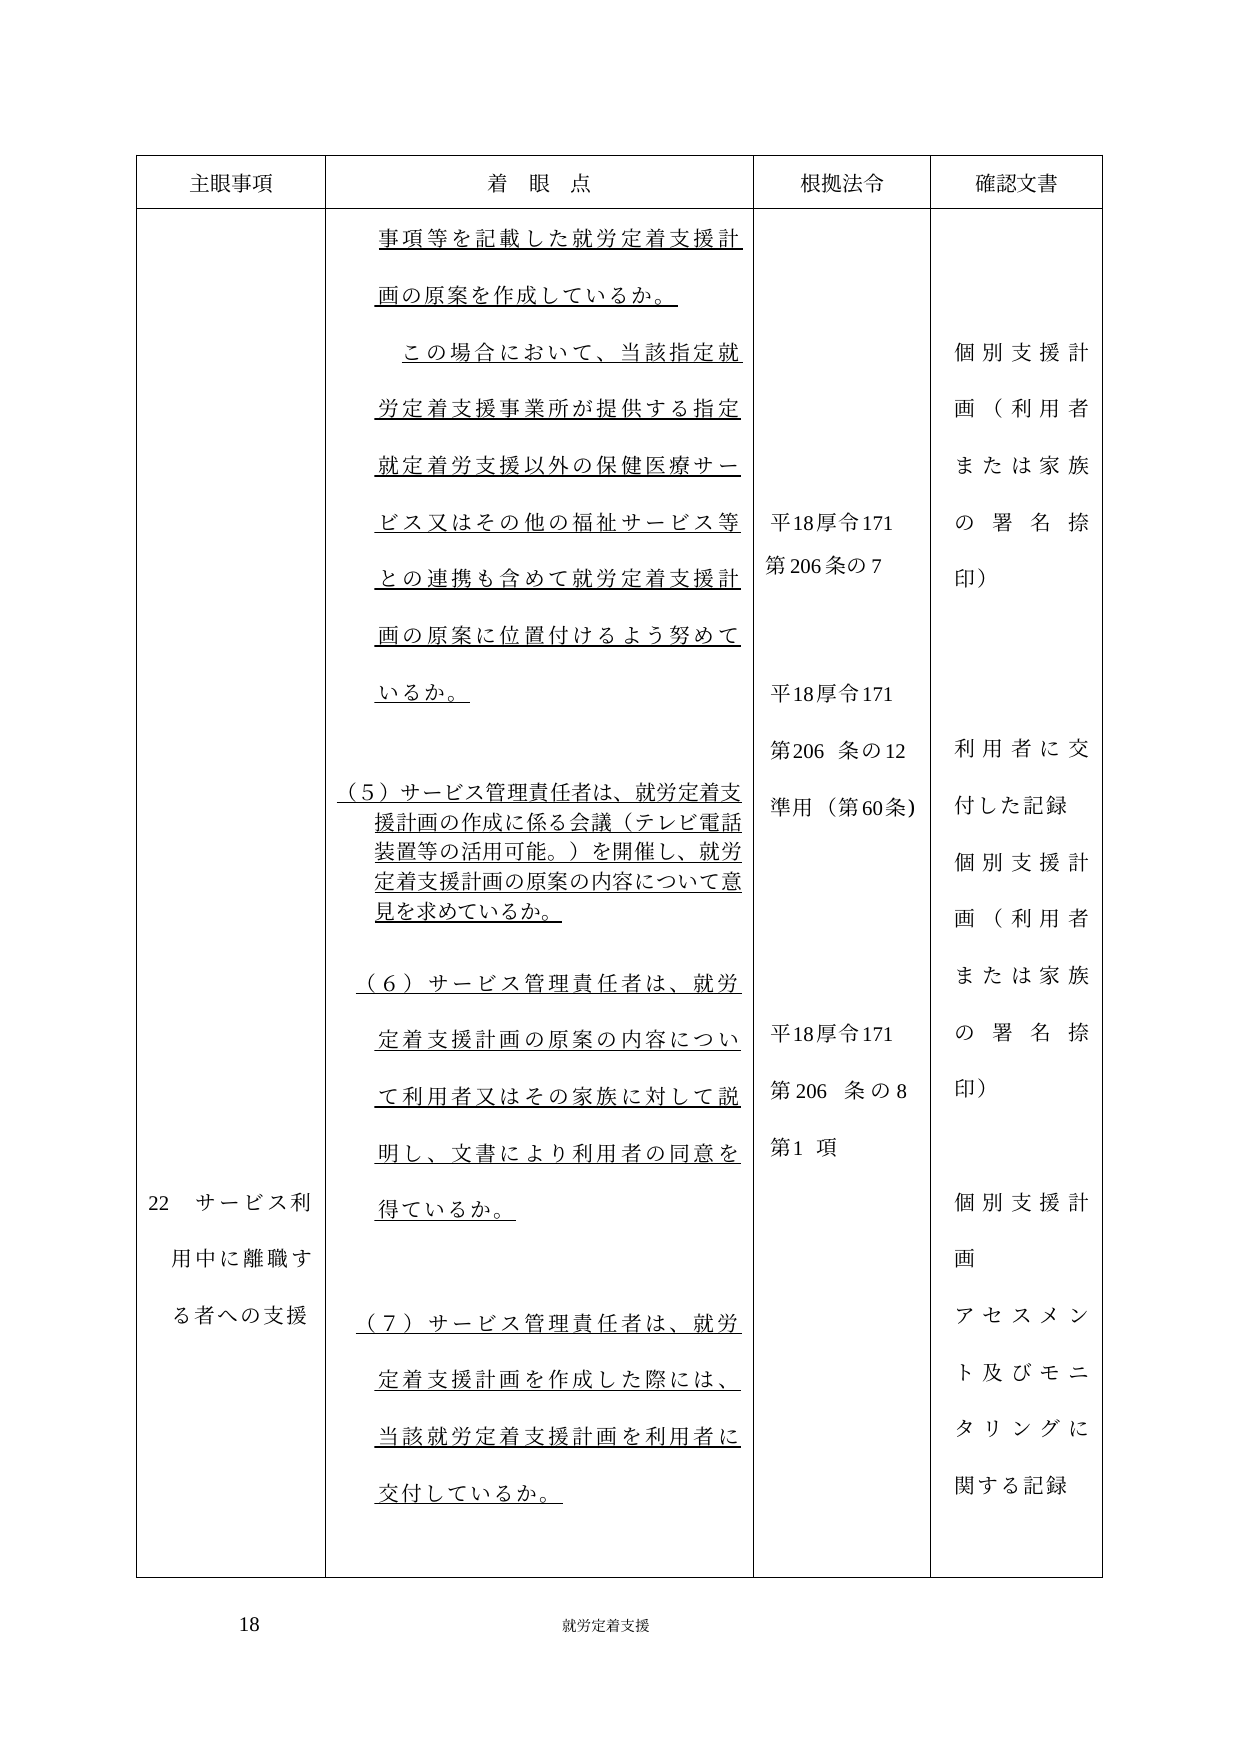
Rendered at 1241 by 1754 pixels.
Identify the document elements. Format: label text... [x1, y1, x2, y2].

table_header 根拠法令 [754, 156, 930, 208]
table_header 着 眼 点 [326, 156, 753, 208]
table_header 確認文書 [931, 156, 1102, 208]
table_header 主眼事項 [137, 156, 325, 208]
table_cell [326, 209, 753, 1577]
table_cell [137, 209, 325, 1577]
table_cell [931, 209, 1102, 1577]
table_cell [754, 209, 930, 1577]
